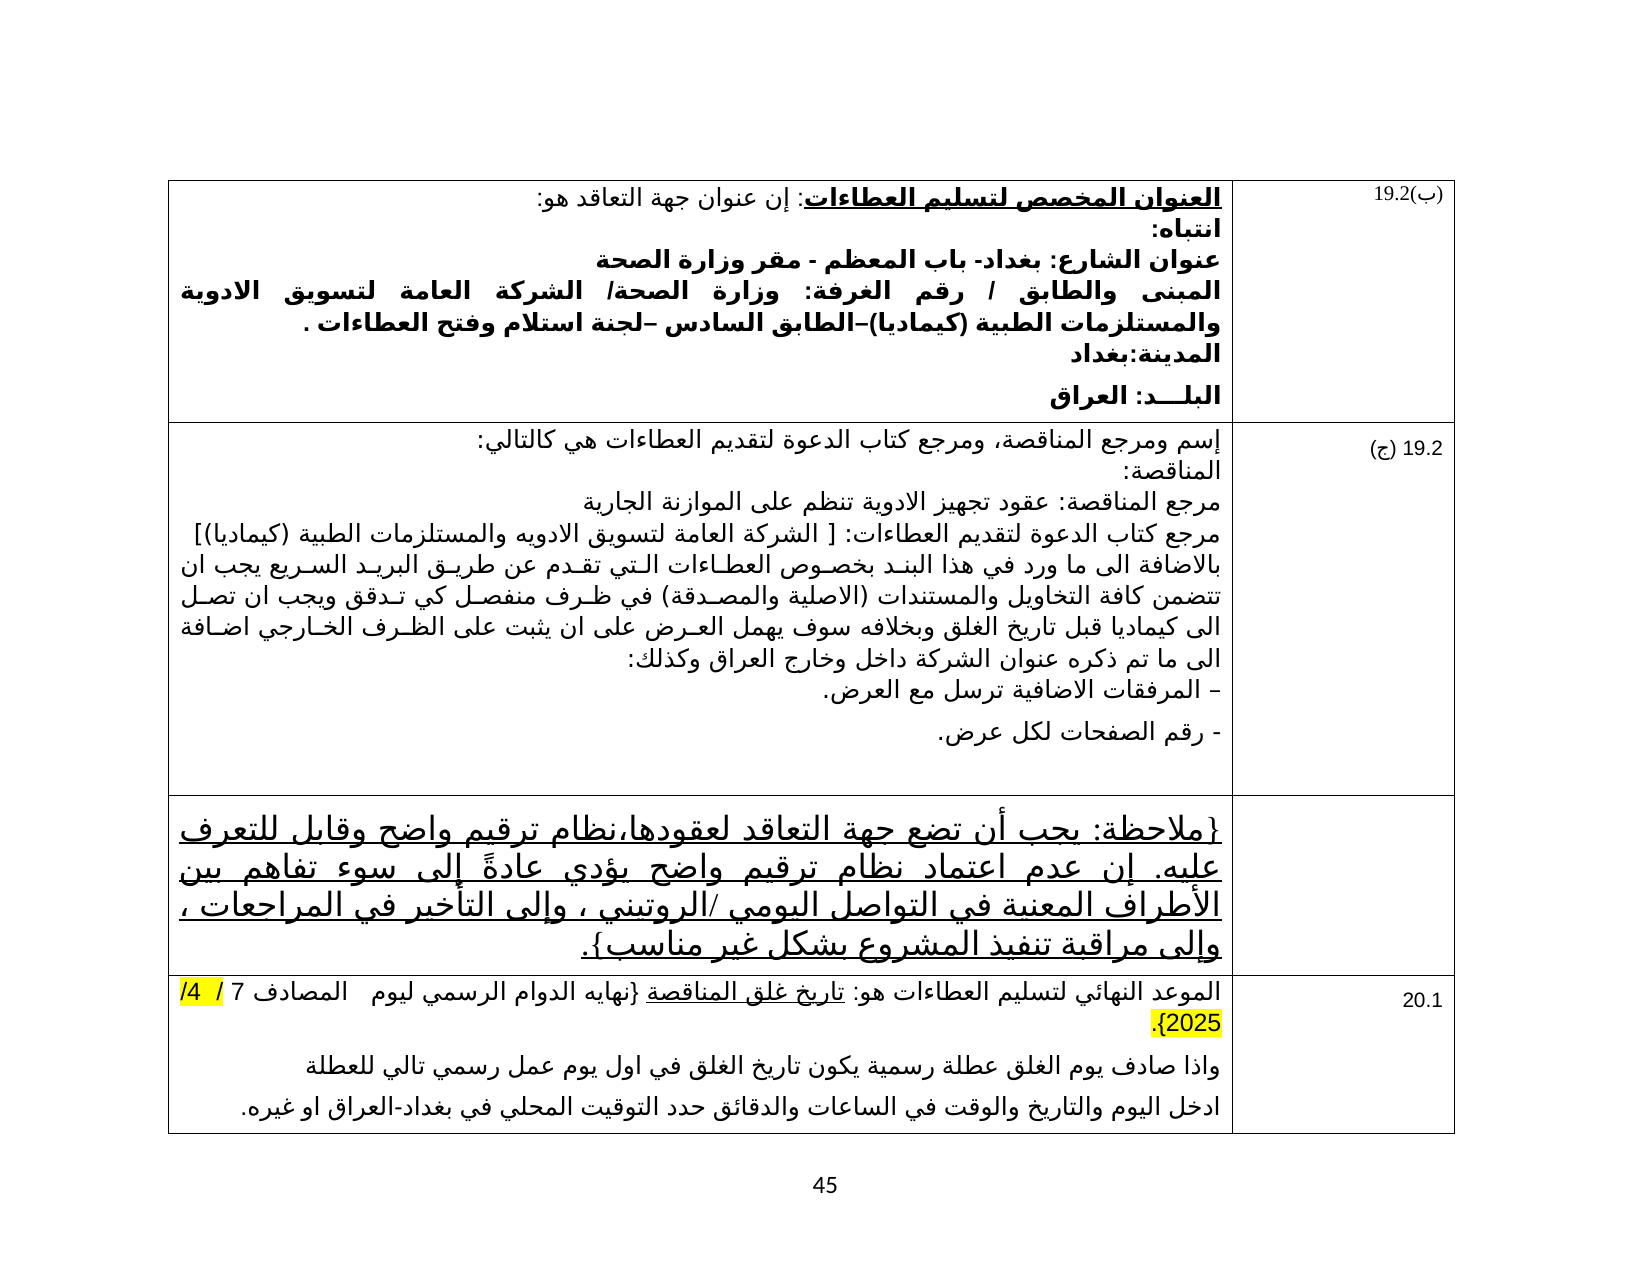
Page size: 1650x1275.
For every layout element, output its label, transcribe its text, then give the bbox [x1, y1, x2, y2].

table_cell [1233, 796, 1454, 974]
table_cell العنوان المخصص لتسليم العطاءات: إن عنوان جهة التعاقد هو: انتباه: عنوان الشارع: بغداد- باب المعظم - مقر وزارة الصحة المبنى والطابق / رقم الغرفة: وزارة الصحة/ الشركة العامة لتسويق الادوية والمستلزمات الطبية (كيماديا)–الطابق السادس –لجنة استلام وفتح العطاءات . المدينة:بغداد البلـــد: العراق [169, 181, 1232, 422]
table_cell 19.2 (ج) [1233, 423, 1454, 795]
table_cell 20.1 [1233, 976, 1454, 1133]
table_cell 19.2(ب) [1233, 181, 1454, 422]
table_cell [169, 976, 1232, 1133]
table_cell {ملاحظة: يجب أن تضع جهة التعاقد لعقودها،نظام ترقيم واضح وقابل للتعرف عليه. إن عدم اعتماد نظام ترقيم واضح يؤدي عادةً إلى سوء تفاهم بين الأطراف المعنية في التواصل اليومي /الروتيني ، وإلى التأخير في المراجعات ، وإلى مراقبة تنفيذ المشروع بشكل غير مناسب}. [169, 796, 1232, 974]
table_cell إسم ومرجع المناقصة، ومرجع كتاب الدعوة لتقديم العطاءات هي كالتالي: المناقصة: مرجع المناقصة: عقود تجهيز الادوية تنظم على الموازنة الجارية مرجع كتاب الدعوة لتقديم العطاءات: [ الشركة العامة لتسويق الادويه والمستلزمات الطبية (كيماديا)] بالاضافة الى ما ورد في هذا البند بخصوص العطاءات التي تقدم عن طريق البريد السريع يجب ان تتضمن كافة التخاويل والمستندات (الاصلية والمصدقة) في ظرف منفصل كي تدقق ويجب ان تصل الى كيماديا قبل تاريخ الغلق وبخلافه سوف يهمل العرض على ان يثبت على الظرف الخارجي اضافة الى ما تم ذكره عنوان الشركة داخل وخارج العراق وكذلك: – المرفقات الاضافية ترسل مع العرض. - رقم الصفحات لكل عرض. [169, 423, 1232, 795]
